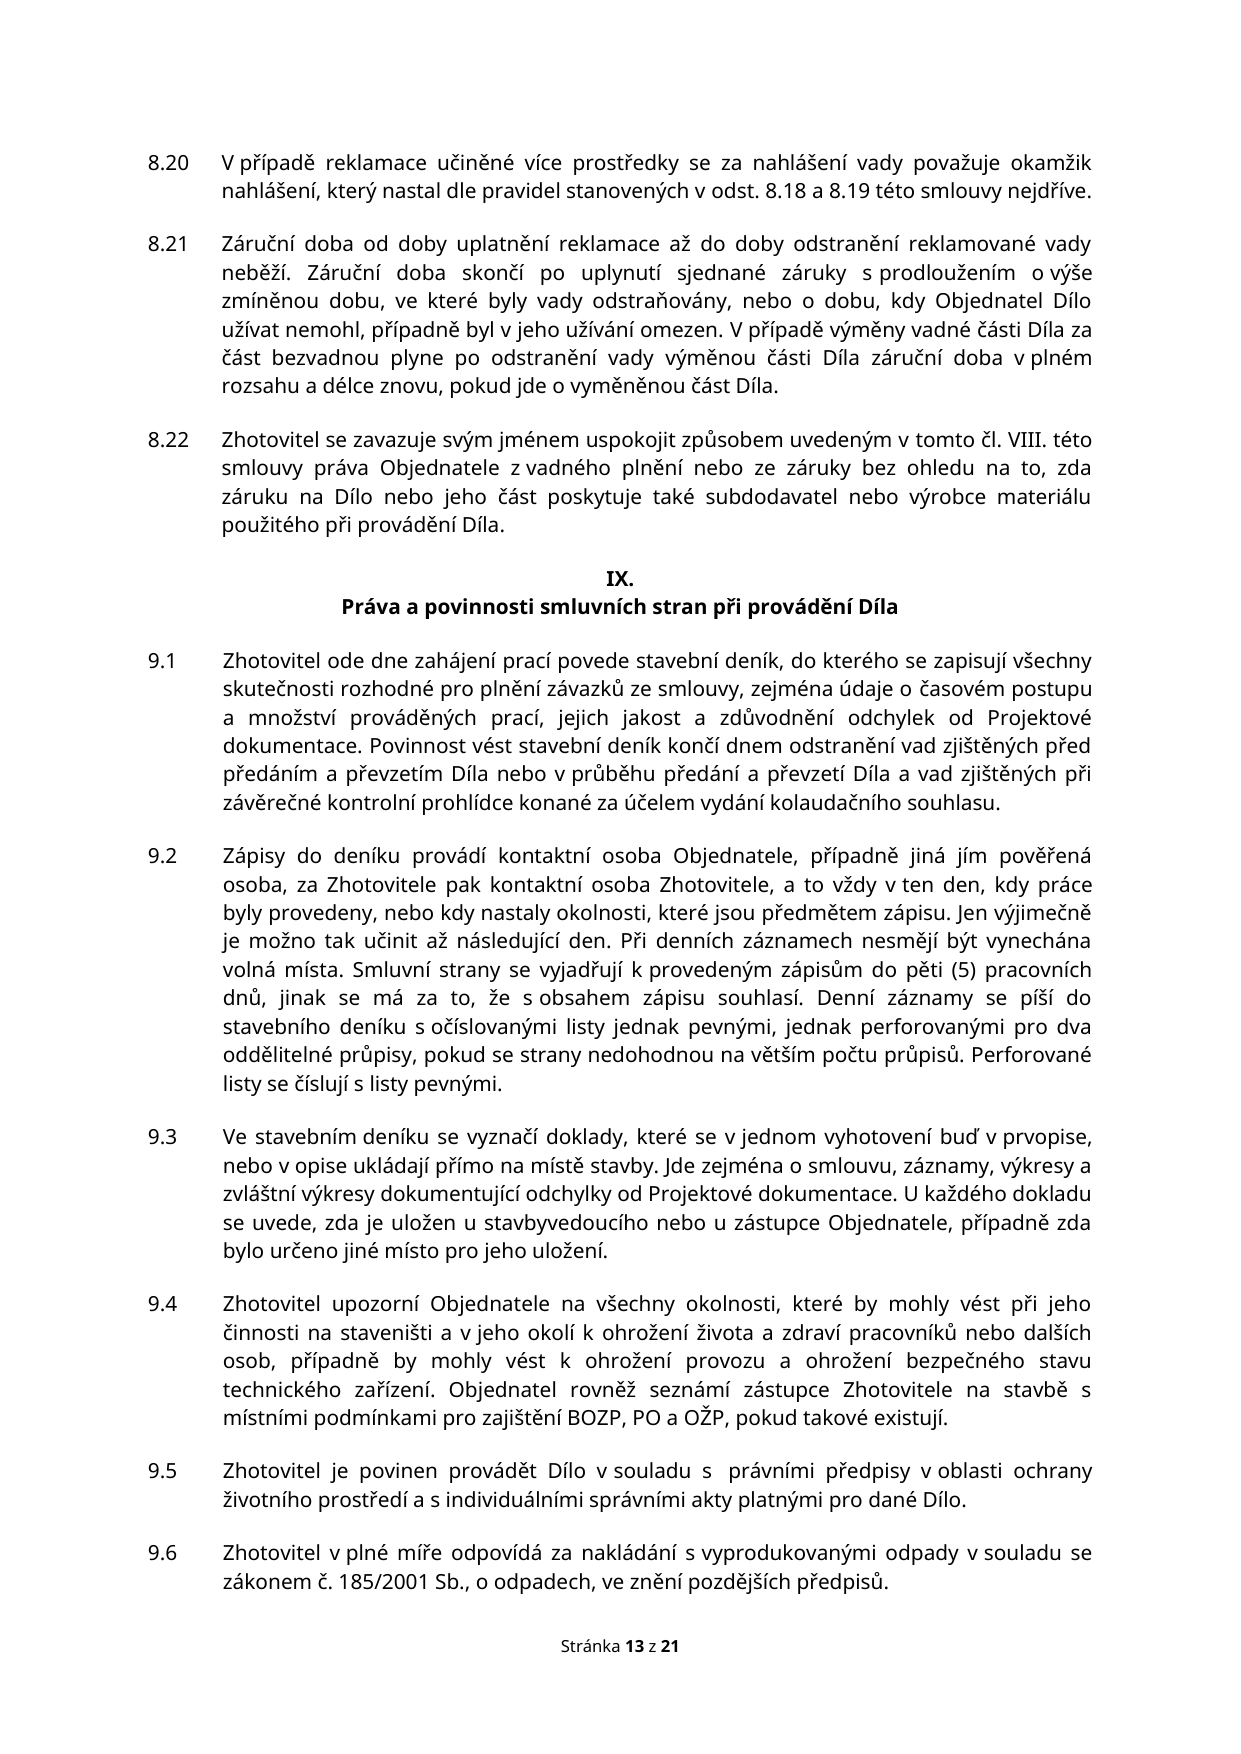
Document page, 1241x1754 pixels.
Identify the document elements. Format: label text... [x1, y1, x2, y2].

list Zápisy do deníku provádí kontaktní osoba Objednatele, případně jiná jím pověřená osoba, za Zhotovitele pak kontaktní osoba Zhotovitele, a to vždy v ten den, kdy práce byly provedeny, nebo kdy nastaly okolnosti, které jsou předmětem zápisu. Jen výjimečně je možno tak učinit až následující den. Při denních záznamech nesmějí být vynechána volná místa. Smluvní strany se vyjadřují k provedeným zápisům do pěti (5) pracovních dnů, jinak se má za to, že s obsahem zápisu souhlasí. Denní záznamy se píší do stavebního deníku s očíslovanými listy jednak pevnými, jednak perforovanými pro dva oddělitelné průpisy, pokud se strany nedohodnou na větším počtu průpisů. Perforované listy se číslují s listy pevnými. [148, 841, 1093, 1097]
text Práva a povinnosti smluvních stran při provádění Díla [148, 592, 1093, 621]
list Ve stavebním deníku se vyznačí doklady, které se v jednom vyhotovení buď v prvopise, nebo v opise ukládají přímo na místě stavby. Jde zejména o smlouvu, záznamy, výkresy a zvláštní výkresy dokumentující odchylky od Projektové dokumentace. U každého dokladu se uvede, zda je uložen u stavbyvedoucího nebo u zástupce Objednatele, případně zda bylo určeno jiné místo pro jeho uložení. [148, 1122, 1093, 1264]
list V případě reklamace učiněné více prostředky se za nahlášení vady považuje okamžik nahlášení, který nastal dle pravidel stanovených v odst. 8.18 a 8.19 této smlouvy nejdříve. [148, 148, 1093, 204]
list Záruční doba od doby uplatnění reklamace až do doby odstranění reklamované vady neběží. Záruční doba skončí po uplynutí sjednané záruky s prodloužením o výše zmíněnou dobu, ve které byly vady odstraňovány, nebo o dobu, kdy Objednatel Dílo užívat nemohl, případně byl v jeho užívání omezen. V případě výměny vadné části Díla za část bezvadnou plyne po odstranění vady výměnou části Díla záruční doba v plném rozsahu a délce znovu, pokud jde o vyměněnou část Díla. [148, 229, 1093, 400]
list Zhotovitel v plné míře odpovídá za nakládání s vyprodukovanými odpady v souladu se zákonem č. 185/2001 Sb., o odpadech, ve znění pozdějších předpisů. [148, 1538, 1093, 1595]
list Zhotovitel ode dne zahájení prací povede stavební deník, do kterého se zapisují všechny skutečnosti rozhodné pro plnění závazků ze smlouvy, zejména údaje o časovém postupu a množství prováděných prací, jejich jakost a zdůvodnění odchylek od Projektové dokumentace. Povinnost vést stavební deník končí dnem odstranění vad zjištěných před předáním a převzetím Díla nebo v průběhu předání a převzetí Díla a vad zjištěných při závěrečné kontrolní prohlídce konané za účelem vydání kolaudačního souhlasu. [148, 646, 1093, 816]
text IX. [148, 564, 1093, 592]
list Zhotovitel se zavazuje svým jménem uspokojit způsobem uvedeným v tomto čl. VIII. této smlouvy práva Objednatele z vadného plnění nebo ze záruky bez ohledu na to, zda záruku na Dílo nebo jeho část poskytuje také subdodavatel nebo výrobce materiálu použitého při provádění Díla. [148, 425, 1093, 539]
list Zhotovitel upozorní Objednatele na všechny okolnosti, které by mohly vést při jeho činnosti na staveništi a v jeho okolí k ohrožení života a zdraví pracovníků nebo dalších osob, případně by mohly vést k ohrožení provozu a ohrožení bezpečného stavu technického zařízení. Objednatel rovněž seznámí zástupce Zhotovitele na stavbě s místními podmínkami pro zajištění BOZP, PO a OŽP, pokud takové existují. [148, 1289, 1093, 1432]
list Zhotovitel je povinen provádět Dílo v souladu s právními předpisy v oblasti ochrany životního prostředí a s individuálními správními akty platnými pro dané Dílo. [148, 1457, 1093, 1513]
